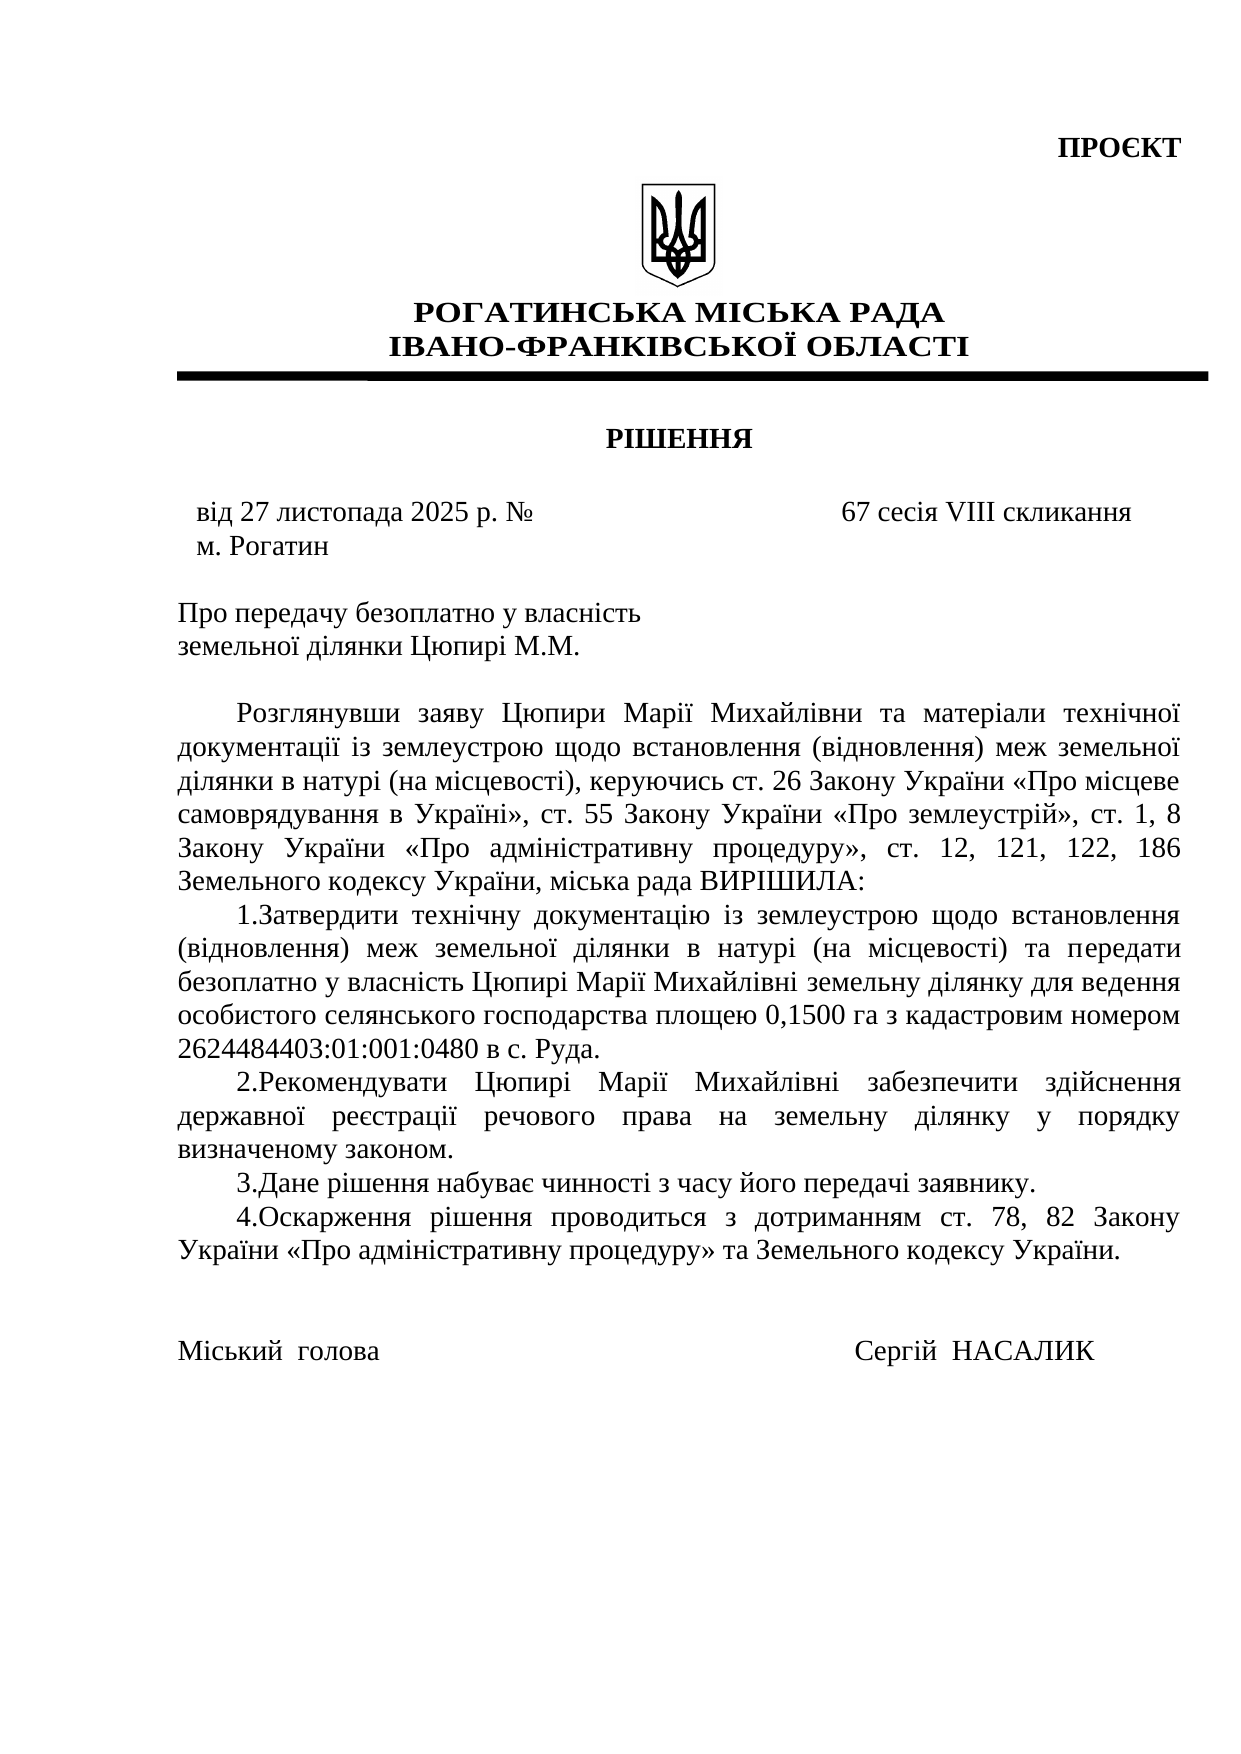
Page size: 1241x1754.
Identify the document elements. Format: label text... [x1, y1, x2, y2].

text Розглянувши заяву Цюпири Марії Михайлівни та матеріали технічної документації із землеустрою щодо встановлення (відновлення) меж земельної ділянки в натурі (на місцевості), керуючись ст. 26 Закону України «Про місцеве самоврядування в Україні», ст. 55 Закону України «Про землеустрій», ст. 1, 8 Закону України «Про адміністративну процедуру», ст. 12, 121, 122, 186 Земельного кодексу України, міська рада ВИРІШИЛА: [177, 696, 1181, 897]
text від 27 листопада 2025 р. № 67 сесія VIII скликання [196, 494, 1237, 528]
text 4.Оскарження рішення проводиться з дотриманням ст. 78, 82 Закону України «Про адміністративну процедуру» та Земельного кодексу України. [177, 1199, 1181, 1266]
text 3.Дане рішення набуває чинності з часу його передачі заявнику. [177, 1165, 1181, 1199]
text 1.Затвердити технічну документацію із землеустрою щодо встановлення (відновлення) меж земельної ділянки в натурі (на місцевості) та передати безоплатно у власність Цюпирі Марії Михайлівні земельну ділянку для ведення особистого селянського господарства площею 0,1500 га з кадастровим номером 2624484403:01:001:0480 в с. Руда. [177, 897, 1181, 1064]
text ІВАНО-ФРАНКІВСЬКОЇ ОБЛАСТІ [177, 329, 1181, 362]
text РІШЕННЯ [177, 421, 1181, 454]
text м. Рогатин [196, 528, 1237, 561]
text Про передачу безоплатно у власність [177, 595, 1237, 628]
text Міський голова Сергій НАСАЛИК [177, 1333, 1181, 1366]
text ПРОЄКТ [177, 131, 1181, 164]
text земельної ділянки Цюпирі М.М. [177, 628, 1181, 662]
text РОГАТИНСЬКА МІСЬКА РАДА [177, 295, 1181, 329]
text 2.Рекомендувати Цюпирі Марії Михайлівні забезпечити здійснення державної реєстрації речового права на земельну ділянку у порядку визначеному законом. [177, 1064, 1181, 1165]
